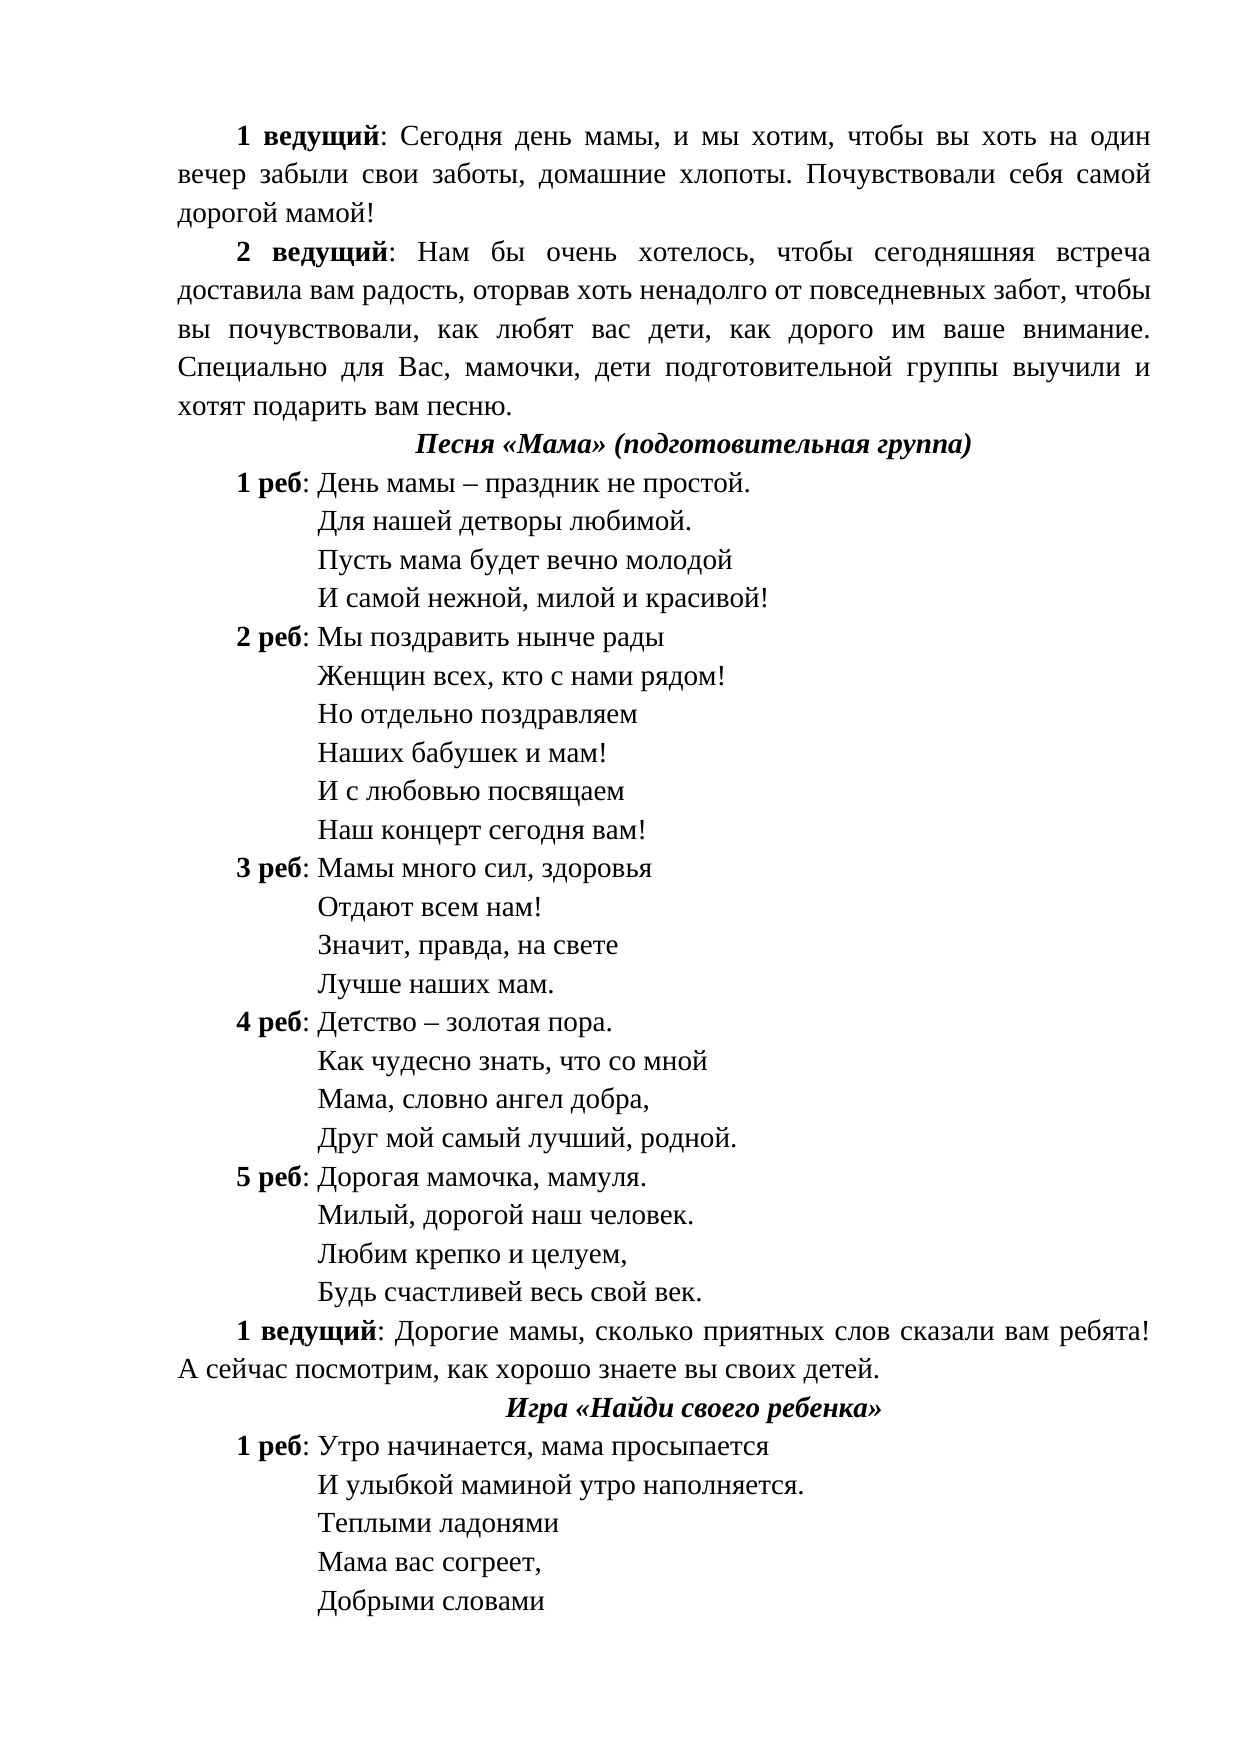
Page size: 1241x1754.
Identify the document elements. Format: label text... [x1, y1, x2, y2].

text Для нашей детворы любимой. [251, 503, 1152, 537]
text 1 реб: Утро начинается, мама просыпается [177, 1428, 1152, 1462]
text 1 ведущий: Сегодня день мамы, и мы хотим, чтобы вы хоть на один вечер забыли свои заботы, домашние хлопоты. Почувствовали себя самой дорогой мамой! [177, 118, 1152, 229]
text 1 реб: День мамы – праздник не простой. [177, 465, 1152, 498]
text Пусть мама будет вечно молодой [251, 542, 1152, 576]
text Любим крепко и целуем, [251, 1236, 1152, 1269]
text И с любовью посвящаем [251, 773, 1152, 807]
text Как чудесно знать, что со мной [251, 1043, 1152, 1077]
text Мама вас согреет, [251, 1544, 1152, 1578]
text Песня «Мама» (подготовительная группа) [177, 426, 1152, 460]
text 2 реб: Мы поздравить нынче рады [177, 619, 1152, 653]
text Милый, дорогой наш человек. [251, 1197, 1152, 1231]
text Будь счастливей весь свой век. [251, 1274, 1152, 1308]
text 5 реб: Дорогая мамочка, мамуля. [177, 1159, 1152, 1192]
text Наш концерт сегодня вам! [251, 812, 1152, 845]
text Игра «Найди своего ребенка» [177, 1390, 1152, 1423]
text И самой нежной, милой и красивой! [251, 581, 1152, 614]
text 2 ведущий: Нам бы очень хотелось, чтобы сегодняшняя встреча доставила вам радость, оторвав хоть ненадолго от повседневных забот, чтобы вы почувствовали, как любят вас дети, как дорого им ваше внимание. Специально для Вас, мамочки, дети подготовительной группы выучили и хотят подарить вам песню. [177, 234, 1152, 421]
text 1 ведущий: Дорогие мамы, сколько приятных слов сказали вам ребята! А сейчас посмотрим, как хорошо знаете вы своих детей. [177, 1313, 1152, 1385]
text Лучше наших мам. [251, 966, 1152, 999]
text 3 реб: Мамы много сил, здоровья [177, 850, 1152, 884]
text Теплыми ладонями [251, 1506, 1152, 1539]
text 4 реб: Детство – золотая пора. [177, 1004, 1152, 1038]
text Женщин всех, кто с нами рядом! [251, 658, 1152, 691]
text Отдают всем нам! [251, 889, 1152, 922]
text Значит, правда, на свете [251, 927, 1152, 961]
text Друг мой самый лучший, родной. [251, 1120, 1152, 1154]
text И улыбкой маминой утро наполняется. [251, 1467, 1152, 1501]
text Но отдельно поздравляем [251, 696, 1152, 730]
text Добрыми словами [251, 1583, 1152, 1616]
text Мама, словно ангел добра, [251, 1082, 1152, 1115]
text Наших бабушек и мам! [251, 735, 1152, 768]
